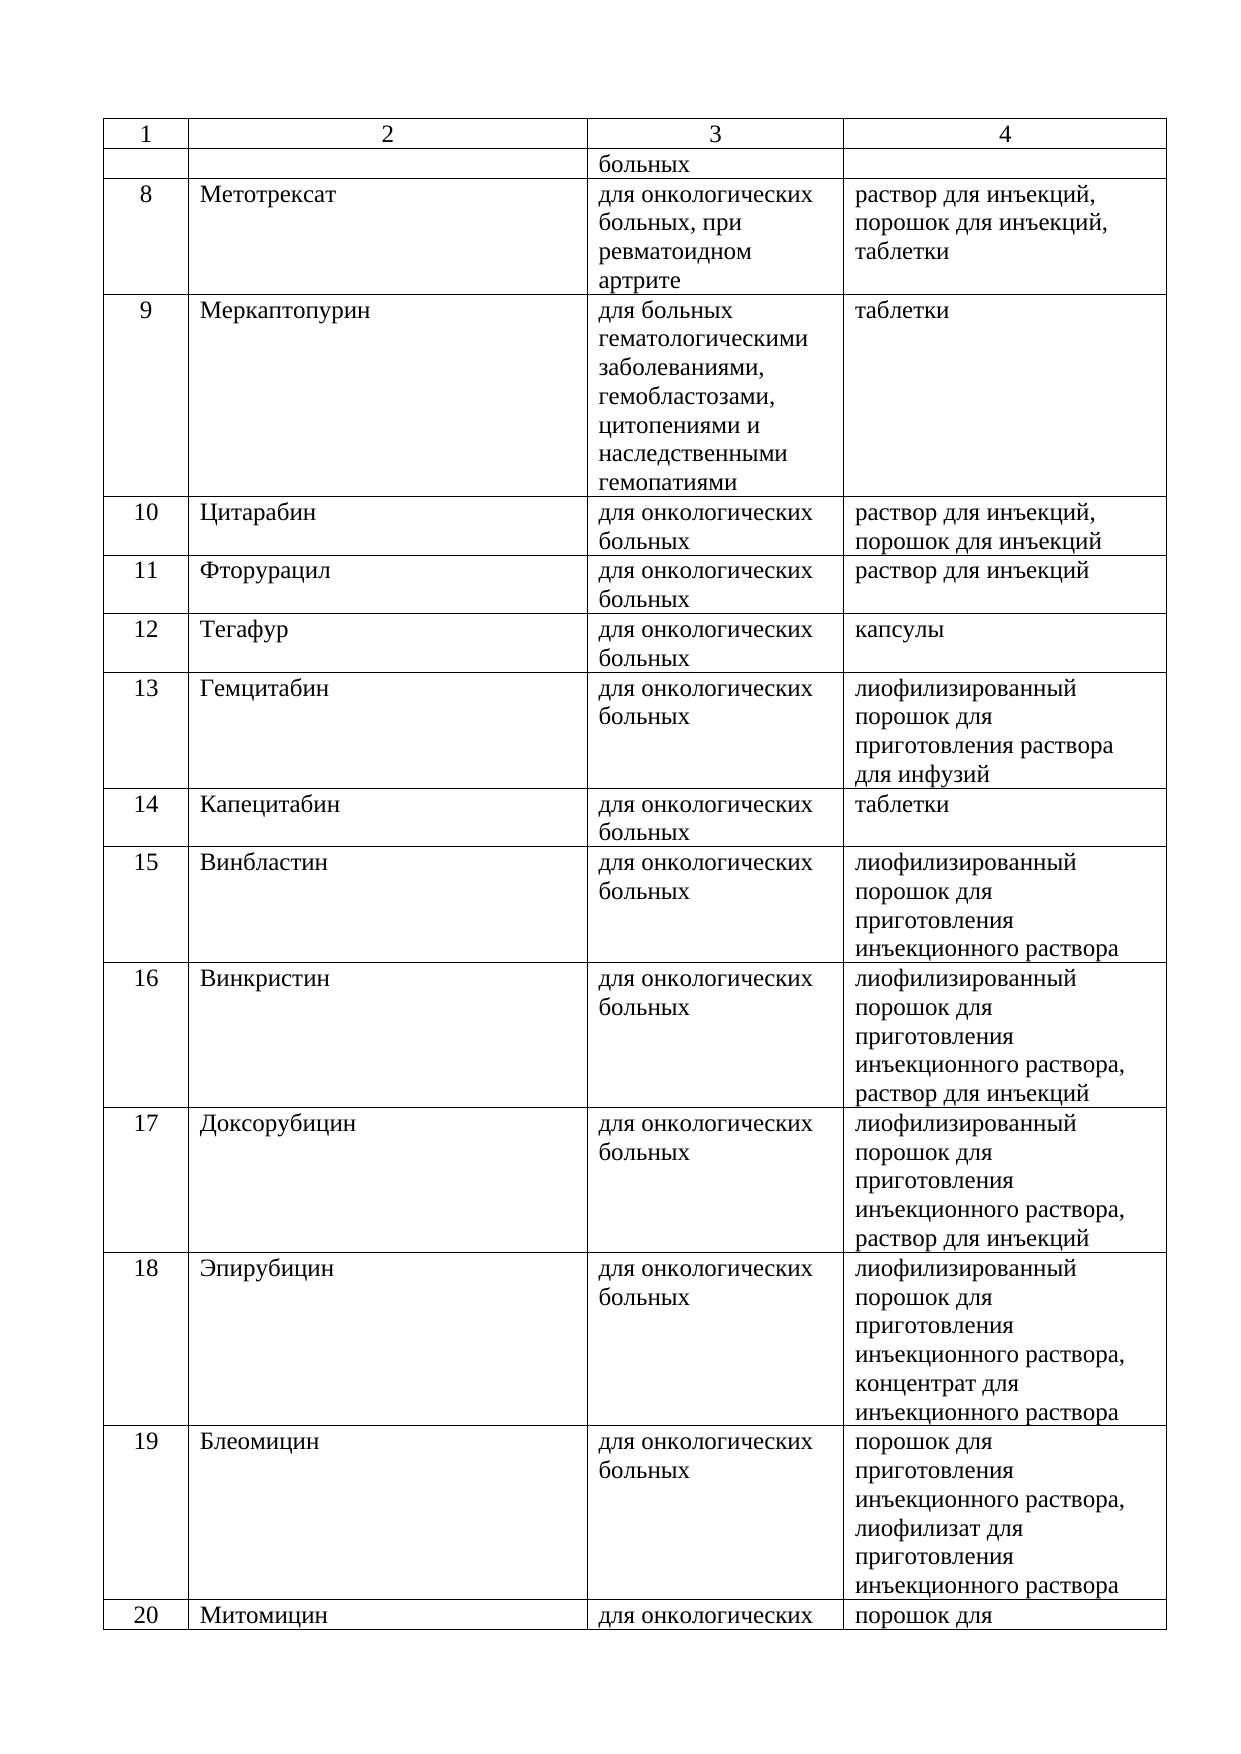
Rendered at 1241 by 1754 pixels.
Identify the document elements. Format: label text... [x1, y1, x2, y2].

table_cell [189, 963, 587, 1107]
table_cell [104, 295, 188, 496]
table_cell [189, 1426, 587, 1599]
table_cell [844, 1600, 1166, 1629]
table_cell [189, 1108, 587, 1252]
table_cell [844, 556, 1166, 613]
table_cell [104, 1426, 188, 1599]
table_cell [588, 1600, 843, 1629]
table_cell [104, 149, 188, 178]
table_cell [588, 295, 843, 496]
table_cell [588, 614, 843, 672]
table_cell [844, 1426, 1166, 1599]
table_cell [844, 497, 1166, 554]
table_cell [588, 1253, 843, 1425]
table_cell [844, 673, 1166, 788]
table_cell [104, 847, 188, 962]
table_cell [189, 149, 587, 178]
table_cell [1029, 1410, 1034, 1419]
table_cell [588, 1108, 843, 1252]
table_header 2 [189, 119, 587, 148]
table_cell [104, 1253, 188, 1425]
table_header 4 [844, 119, 1166, 148]
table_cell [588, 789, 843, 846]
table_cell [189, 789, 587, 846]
table_header 3 [588, 119, 843, 148]
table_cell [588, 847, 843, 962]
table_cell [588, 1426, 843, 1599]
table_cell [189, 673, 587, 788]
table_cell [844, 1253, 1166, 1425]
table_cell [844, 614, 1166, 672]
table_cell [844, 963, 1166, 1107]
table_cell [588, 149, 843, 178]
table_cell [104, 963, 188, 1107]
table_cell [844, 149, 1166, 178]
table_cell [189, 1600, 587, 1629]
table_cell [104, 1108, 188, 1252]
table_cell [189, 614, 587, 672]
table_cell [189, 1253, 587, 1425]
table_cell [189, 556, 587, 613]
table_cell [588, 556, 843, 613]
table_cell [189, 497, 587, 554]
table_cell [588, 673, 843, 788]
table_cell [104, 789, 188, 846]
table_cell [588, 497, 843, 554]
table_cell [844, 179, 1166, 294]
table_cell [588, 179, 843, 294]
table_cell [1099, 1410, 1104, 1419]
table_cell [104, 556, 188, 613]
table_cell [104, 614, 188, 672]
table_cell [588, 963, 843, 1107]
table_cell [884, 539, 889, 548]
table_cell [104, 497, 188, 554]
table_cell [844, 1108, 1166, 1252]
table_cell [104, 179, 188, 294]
table_header 1 [104, 119, 188, 148]
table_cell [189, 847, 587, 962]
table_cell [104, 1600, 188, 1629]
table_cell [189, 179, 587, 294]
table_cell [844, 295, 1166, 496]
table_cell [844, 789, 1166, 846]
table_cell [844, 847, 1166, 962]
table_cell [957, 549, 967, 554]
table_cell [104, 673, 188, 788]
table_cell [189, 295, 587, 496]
